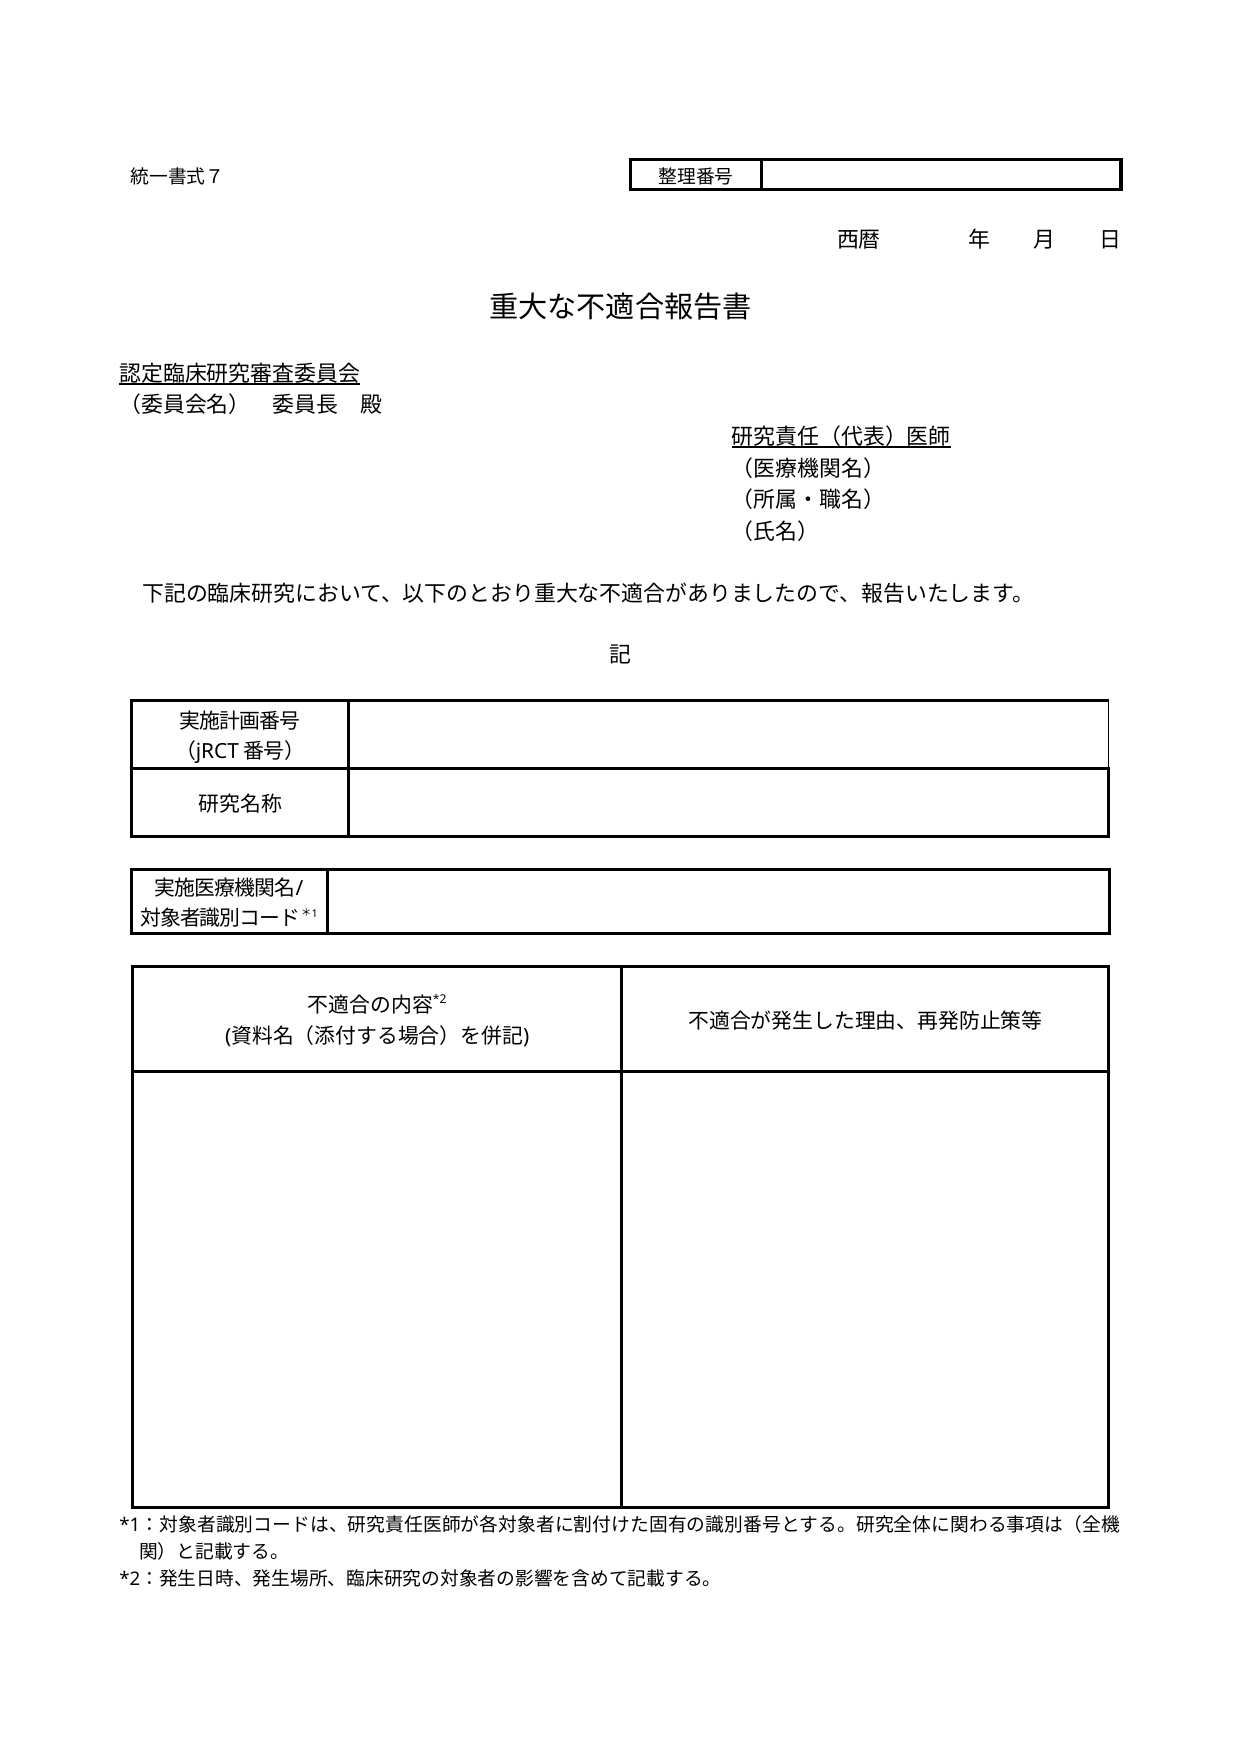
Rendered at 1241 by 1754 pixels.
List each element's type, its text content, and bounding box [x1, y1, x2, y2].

table_cell [350, 770, 1107, 835]
text *2：発生日時、発生場所、臨床研究の対象者の影響を含めて記載する。 [119, 1563, 1121, 1591]
table_header 不適合の内容*2 (資料名（添付する場合）を併記) [134, 968, 620, 1070]
table_cell [623, 1073, 1107, 1506]
text 下記の臨床研究において、以下のとおり重大な不適合がありましたので、報告いたします。 [119, 576, 1121, 607]
table_cell 研究名称 [133, 770, 347, 835]
text 認定臨床研究審査委員会 [119, 356, 1121, 387]
table_header 実施計画番号 （jRCT番号） [133, 702, 347, 767]
text 研究責任（代表）医師 [644, 419, 1121, 451]
text 記 [119, 637, 1121, 669]
table_header [329, 871, 1108, 932]
text 西暦 年 月 日 [119, 222, 1121, 254]
table_header 実施医療機関名/ 対象者識別コード＊1 [133, 871, 326, 932]
table_cell [134, 1073, 620, 1506]
table_header [350, 702, 1108, 767]
text 重大な不適合報告書 [119, 284, 1121, 326]
table_header [763, 161, 1119, 188]
text （所属・職名） [644, 482, 1121, 514]
table_header 統一書式７ [119, 158, 629, 188]
text （医療機関名） [644, 451, 1121, 482]
table_header 整理番号 [632, 161, 760, 188]
text （委員会名） 委員長 殿 [119, 387, 1121, 419]
text *1：対象者識別コードは、研究責任医師が各対象者に割付けた固有の識別番号とする。研究全体に関わる事項は（全機関）と記載する。 [119, 1509, 1121, 1563]
text （氏名） [644, 514, 1121, 546]
table_header 不適合が発生した理由、再発防止策等 [623, 968, 1107, 1070]
